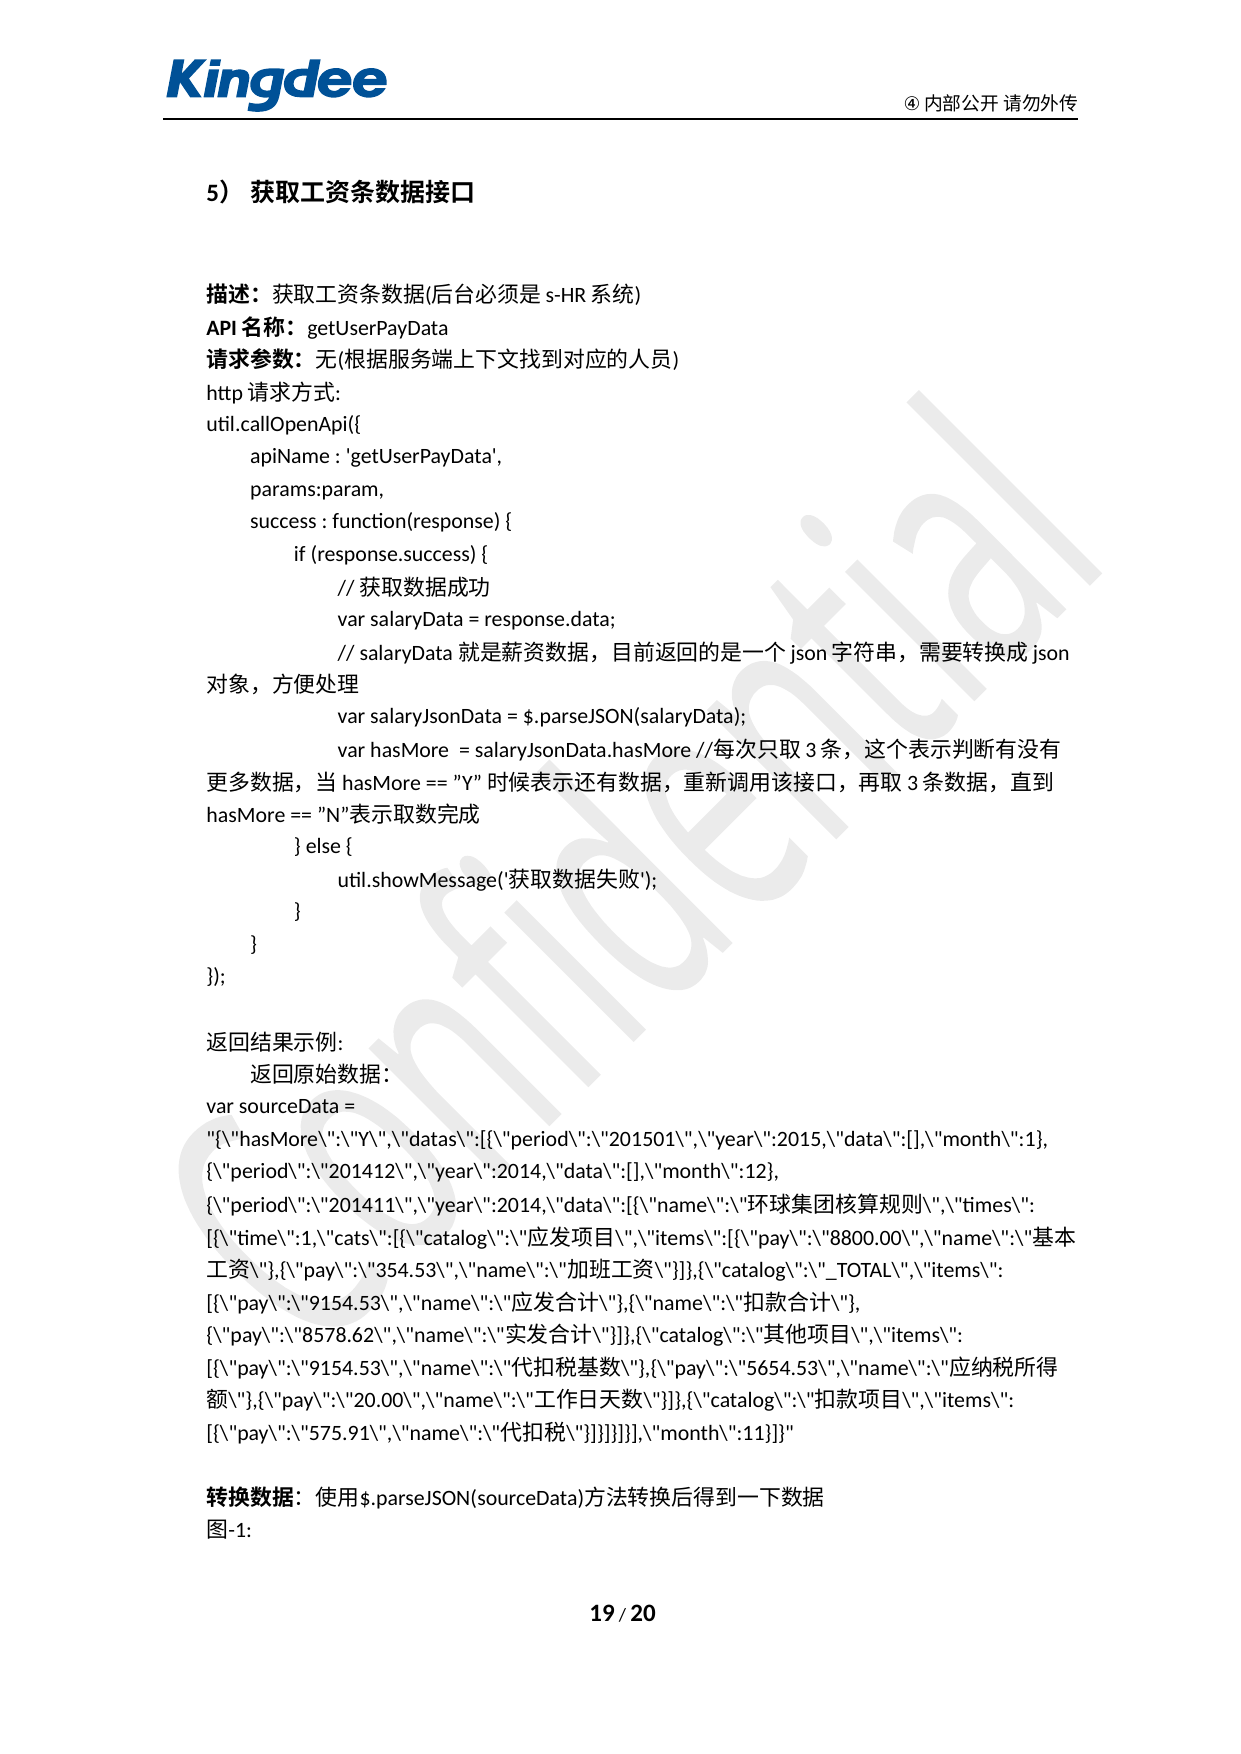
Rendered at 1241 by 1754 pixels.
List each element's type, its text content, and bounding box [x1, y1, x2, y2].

text "{\"hasMore\":\"Y\",\"datas\":[{\"period\":\"201501\",\"year\":2015,\"data\":[],\"month\":1},{\"period\":\"201412\",\"year\":2014,\"data\":[],\"month\":12},{\"period\":\"201411\",\"year\":2014,\"data\":[{\"name\":\"环球集团核算规则\",\"times\":[{\"time\":1,\"cats\":[{\"catalog\":\"应发项目\",\"items\":[{\"pay\":\"8800.00\",\"name\":\"基本工资\"},{\"pay\":\"354.53\",\"name\":\"加班工资\"}]},{\"catalog\":\"_TOTAL\",\"items\":[{\"pay\":\"9154.53\",\"name\":\"应发合计\"},{\"name\":\"扣款合计\"},{\"pay\":\"8578.62\",\"name\":\"实发合计\"}]},{\"catalog\":\"其他项目\",\"items\":[{\"pay\":\"9154.53\",\"name\":\"代扣税基数\"},{\"pay\":\"5654.53\",\"name\":\"应纳税所得额\"},{\"pay\":\"20.00\",\"name\":\"工作日天数\"}]},{\"catalog\":\"扣款项目\",\"items\":[{\"pay\":\"575.91\",\"name\":\"代扣税\"}]}]}]}],\"month\":11}]}" [206, 1122, 1078, 1447]
text util.callOpenApi({ [206, 407, 1078, 439]
text http请求方式: [206, 374, 1078, 407]
text apiName : 'getUserPayData', [206, 439, 1078, 472]
text var hasMore = salaryJsonData.hasMore //每次只取3条，这个表示判断有没有更多数据，当hasMore == ”Y” 时候表示还有数据，重新调用该接口，再取3条数据，直到hasMore == ”N”表示取数完成 [206, 732, 1078, 829]
text 返回原始数据： [206, 1057, 1078, 1089]
text API名称：getUserPayData [206, 309, 1078, 342]
text } else { [206, 829, 1078, 862]
text var salaryData = response.data; [206, 602, 1078, 634]
text 描述：获取工资条数据(后台必须是s-HR系统) [206, 277, 1078, 309]
text } [206, 927, 1078, 959]
text util.showMessage('获取数据失败'); [206, 862, 1078, 894]
text // 获取数据成功 [206, 569, 1078, 602]
text if (response.success) { [206, 537, 1078, 569]
text var sourceData = [206, 1089, 1078, 1122]
text // salaryData 就是薪资数据，目前返回的是一个json字符串，需要转换成json对象，方便处理 [206, 634, 1078, 699]
text 转换数据：使用$.parseJSON(sourceData)方法转换后得到一下数据 [206, 1479, 1078, 1512]
text 请求参数：无(根据服务端上下文找到对应的人员) [206, 342, 1078, 374]
text params:param, [206, 472, 1078, 504]
text } [206, 894, 1078, 927]
text 图-1: [206, 1512, 1078, 1544]
subtitle 获取工资条数据接口 [206, 158, 1078, 223]
text 返回结果示例: [206, 1024, 1078, 1057]
text }); [206, 959, 1078, 992]
text var salaryJsonData = $.parseJSON(salaryData); [206, 699, 1078, 732]
text success : function(response) { [206, 504, 1078, 537]
